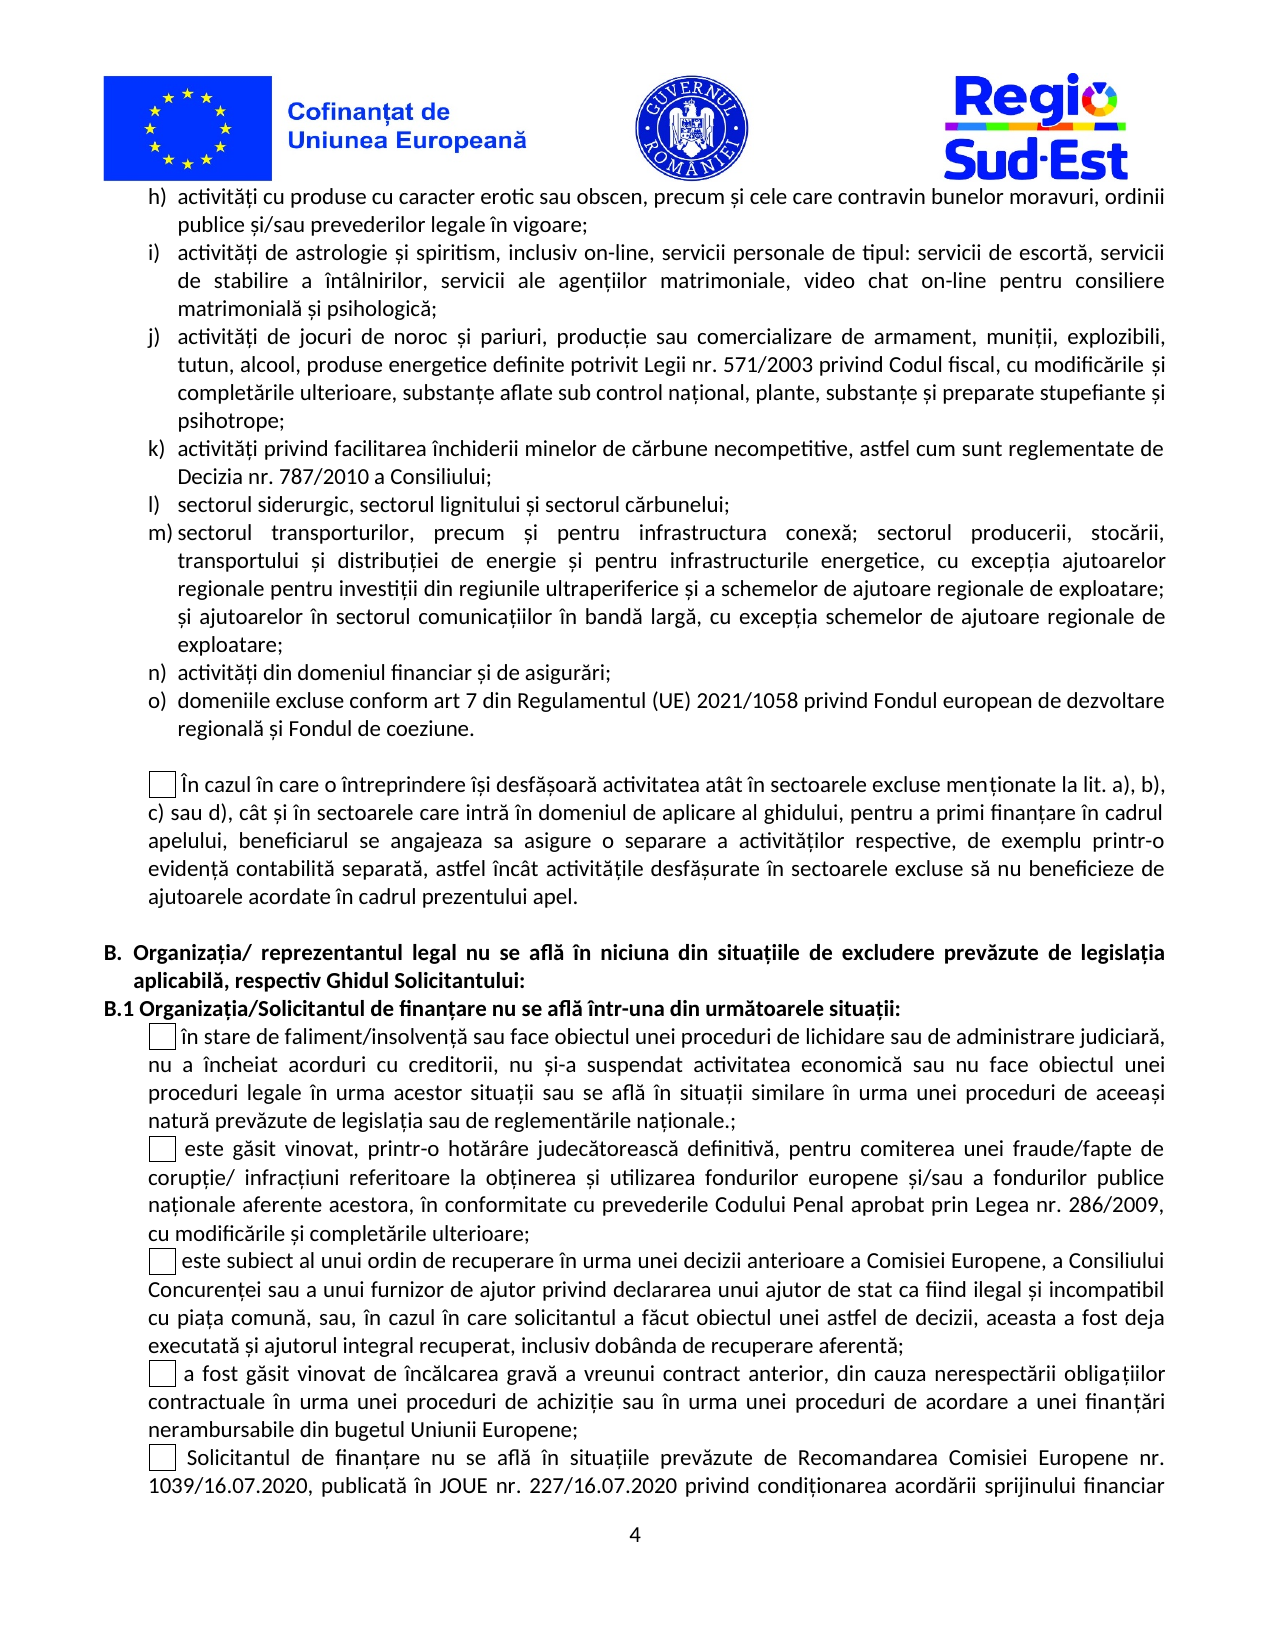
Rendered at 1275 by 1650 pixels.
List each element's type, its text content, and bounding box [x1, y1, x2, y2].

text în stare de faliment/insolvenţă sau face obiectul unei proceduri de lichidare sau de administrare judiciară, nu a încheiat acorduri cu creditorii, nu şi-a suspendat activitatea economică sau nu face obiectul unei proceduri legale în urma acestor situaţii sau se află în situaţii similare în urma unei proceduri de aceeaşi natură prevăzute de legislaţia sau de reglementările naţionale.; [148, 1022, 1167, 1134]
text este găsit vinovat, printr-o hotărâre judecătorească definitivă, pentru comiterea unei fraude/fapte de corupție/ infracțiuni referitoare la obținerea și utilizarea fondurilor europene și/sau a fondurilor publice naționale aferente acestora, în conformitate cu prevederile Codului Penal aprobat prin Legea nr. 286/2009, cu modificările și completările ulterioare; [148, 1134, 1167, 1247]
list activități de astrologie și spiritism, inclusiv on-line, servicii personale de tipul: servicii de escortă, servicii de stabilire a întâlnirilor, servicii ale agențiilor matrimoniale, video chat on-line pentru consiliere matrimonială și psihologică; [148, 238, 1167, 322]
text a fost găsit vinovat de încălcarea gravă a vreunui contract anterior, din cauza nerespectării obligaţiilor contractuale în urma unei proceduri de achiziţie sau în urma unei proceduri de acordare a unei finanţări nerambursabile din bugetul Uniunii Europene; [148, 1359, 1167, 1443]
list B.1 Organizația/Solicitantul de finanțare nu se află într-una din următoarele situații: [103, 994, 1167, 1022]
list activități din domeniul financiar și de asigurări; [148, 658, 1167, 686]
list sectorul transporturilor, precum și pentru infrastructura conexă; sectorul producerii, stocării, transportului și distribuţiei de energie și pentru infrastructurile energetice, cu excepţia ajutoarelor regionale pentru investiţii din regiunile ultraperiferice și a schemelor de ajutoare regionale de exploatare; și ajutoarelor în sectorul comunicaţiilor în bandă largă, cu excepţia schemelor de ajutoare regionale de exploatare; [148, 518, 1167, 658]
picture [103, 73, 1128, 182]
text În cazul în care o întreprindere își desfășoară activitatea atât în sectoarele excluse menţionate la lit. a), b), c) sau d), cât și în sectoarele care intră în domeniul de aplicare al ghidului, pentru a primi finanțare în cadrul apelului, beneficiarul se angajeaza sa asigure o separare a activităților respective, de exemplu printr-o evidență contabilită separată, astfel încât activităţile desfășurate în sectoarele excluse să nu beneficieze de ajutoarele acordate în cadrul prezentului apel. [148, 770, 1167, 910]
list activități privind facilitarea închiderii minelor de cărbune necompetitive, astfel cum sunt reglementate de Decizia nr. 787/2010 a Consiliului; [148, 434, 1167, 490]
list activităţi de jocuri de noroc şi pariuri, producţie sau comercializare de armament, muniţii, explozibili, tutun, alcool, produse energetice definite potrivit Legii nr. 571/2003 privind Codul fiscal, cu modificările şi completările ulterioare, substanţe aflate sub control naţional, plante, substanţe şi preparate stupefiante şi psihotrope; [148, 322, 1167, 434]
list activități cu produse cu caracter erotic sau obscen, precum și cele care contravin bunelor moravuri, ordinii publice și/sau prevederilor legale în vigoare; [148, 182, 1167, 238]
text este subiect al unui ordin de recuperare în urma unei decizii anterioare a Comisiei Europene, a Consiliului Concurenței sau a unui furnizor de ajutor privind declararea unui ajutor de stat ca fiind ilegal și incompatibil cu piața comună, sau, în cazul în care solicitantul a făcut obiectul unei astfel de decizii, aceasta a fost deja executată și ajutorul integral recuperat, inclusiv dobânda de recuperare aferentă; [148, 1247, 1167, 1359]
list sectorul siderurgic, sectorul lignitului și sectorul cărbunelui; [148, 490, 1167, 518]
list domeniile excluse conform art 7 din Regulamentul (UE) 2021/1058 privind Fondul european de dezvoltare regională și Fondul de coeziune. [148, 686, 1167, 742]
list Organizația/ reprezentantul legal nu se află în niciuna din situațiile de excludere prevăzute de legislația aplicabilă, respectiv Ghidul Solicitantului: [103, 938, 1167, 994]
